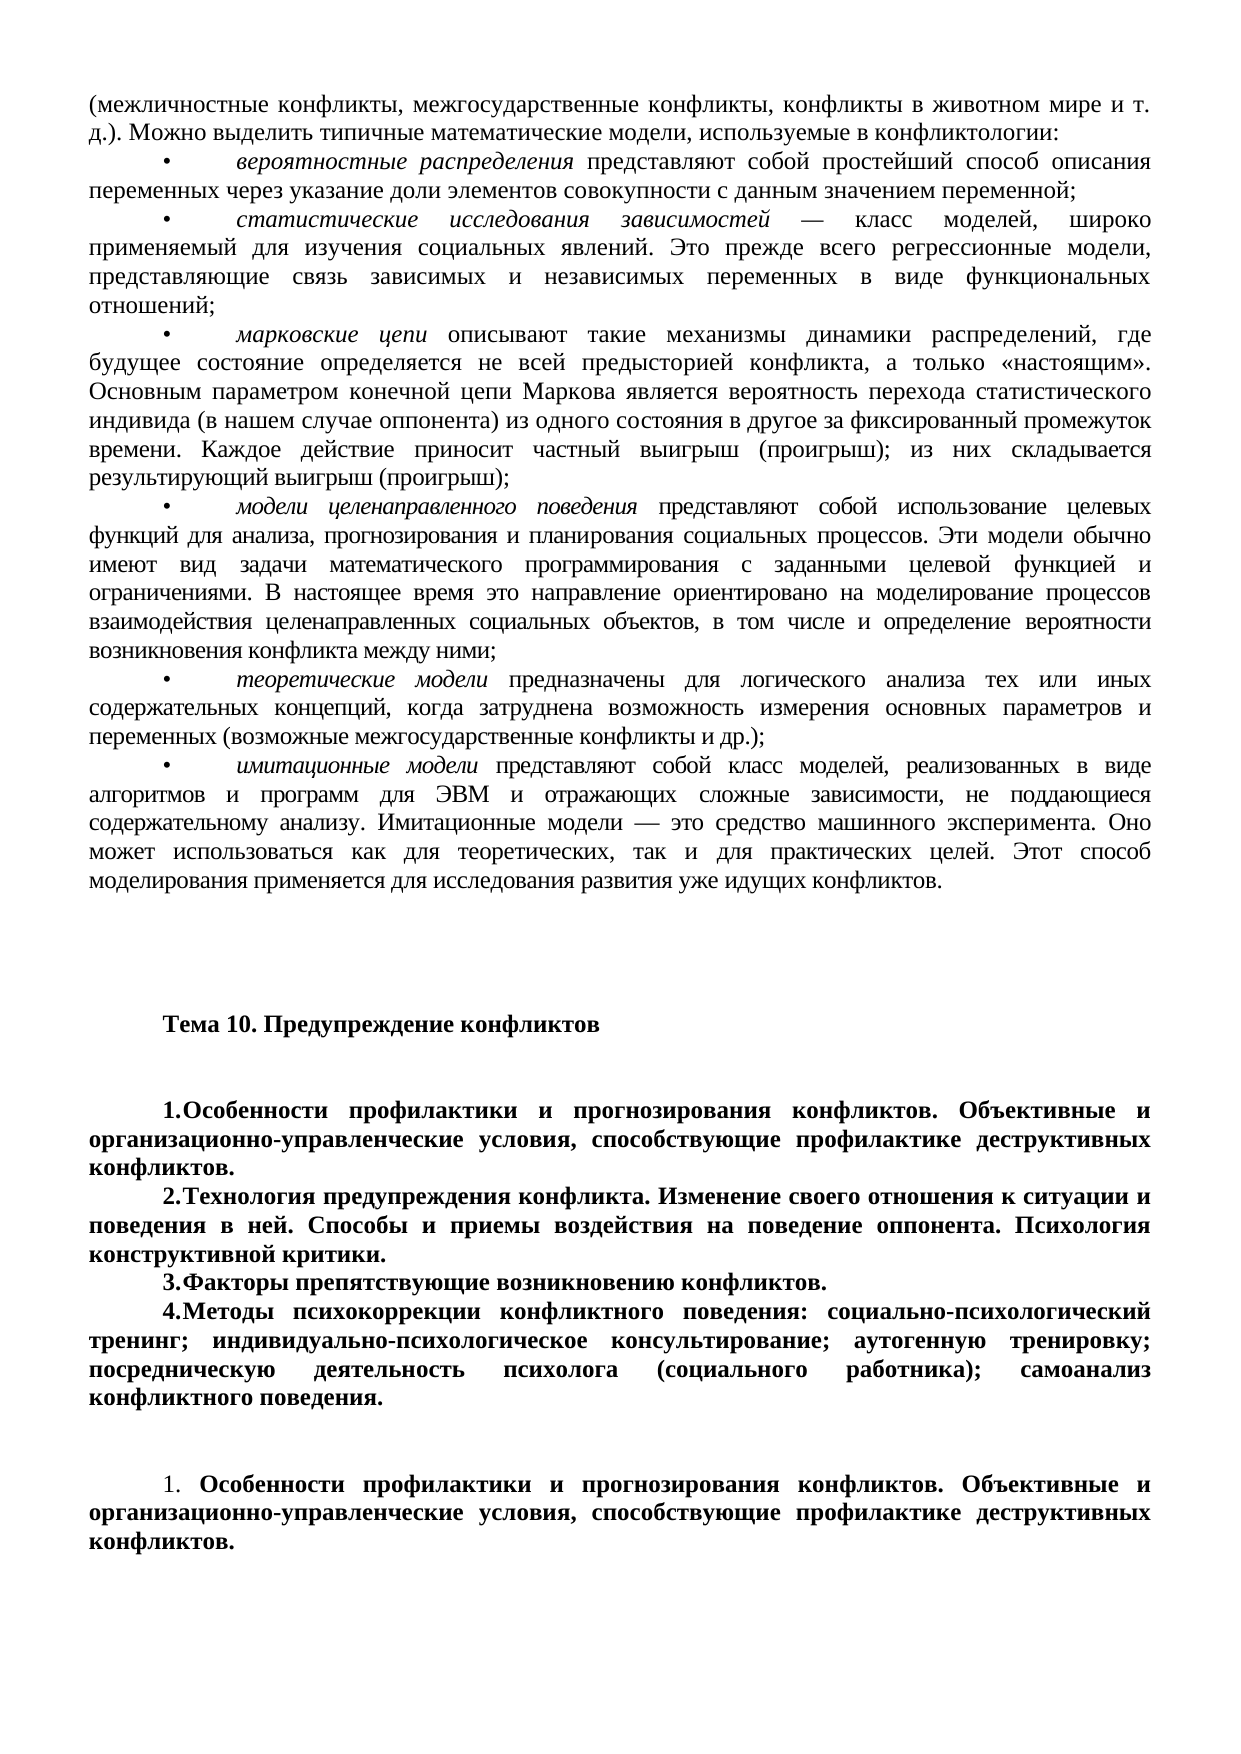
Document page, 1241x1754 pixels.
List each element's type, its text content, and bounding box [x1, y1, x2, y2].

list имитационные модели представляют собой класс моделей, реализованных в виде алгоритмов и программ для ЭВМ и отражающих сложные зависимости, не поддающиеся содержательному анализу. Имитационные модели — это средство машинного эксперимента. Оно может использоваться как для теоретических, так и для практических целей. Этот способ моделирования применяется для исследования развития уже идущих конфликтов. [89, 750, 1152, 894]
list марковские цепи описывают такие механизмы динамики распределений, где будущее состояние определяется не всей предысторией конфликта, а только «настоящим». Основным параметром конечной цепи Маркова является вероятность перехода статистического индивида (в нашем случае оппонента) из одного состояния в другое за фиксированный промежуток времени. Каждое действие приносит частный выигрыш (проигрыш); из них складывается результирующий выигрыш (проигрыш); [89, 319, 1152, 491]
text 1. Особенности профилактики и прогнозирования конфликтов. Объективные и организационно-управленческие условия, способствующие профилактике деструктивных конфликтов. [89, 1469, 1152, 1555]
list модели целенаправленного поведения представляют собой использование целевых функций для анализа, прогнозирования и планирования социальных процессов. Эти модели обычно имеют вид задачи математического программирования с заданными целевой функцией и ограничениями. В настоящее время это направление ориентировано на моделирование процессов взаимодействия целенаправленных социальных объектов, в том числе и определение вероятности возникновения конфликта между ними; [89, 491, 1152, 664]
list Технология предупреждения конфликта. Изменение своего отношения к ситуации и поведения в ней. Способы и приемы воздействия на поведение оппонента. Психология конструктивной критики. [89, 1181, 1152, 1267]
list Факторы препятствующие возникновению конфликтов. [89, 1267, 1152, 1296]
list Особенности профилактики и прогнозирования конфликтов. Объективные и организационно-управленческие условия, способствующие профилактике деструктивных конфликтов. [89, 1095, 1152, 1181]
list вероятностные распределения представляют собой простейший способ описания переменных через указание доли элементов совокупности с данным значением переменной; [89, 146, 1152, 204]
text Тема 10. Предупреждение конфликтов [89, 1009, 1152, 1037]
list Методы психокоррекции конфликтного поведения: социально-психологический тренинг; индивидуально-психологическое консультирование; аутогенную тренировку; посредническую деятельность психолога (социального работника); самоанализ конфликтного поведения. [89, 1296, 1152, 1411]
list статистические исследования зависимостей — класс моделей, широко применяемый для изучения социальных явлений. Это прежде всего регрессионные модели, представляющие связь зависимых и независимых переменных в виде функциональных отношений; [89, 204, 1152, 319]
list теоретические модели предназначены для логического анализа тех или иных содержательных концепций, когда затруднена возможность измерения основных параметров и переменных (возможные межгосударственные конфликты и др.); [89, 664, 1152, 750]
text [89, 89, 1152, 146]
